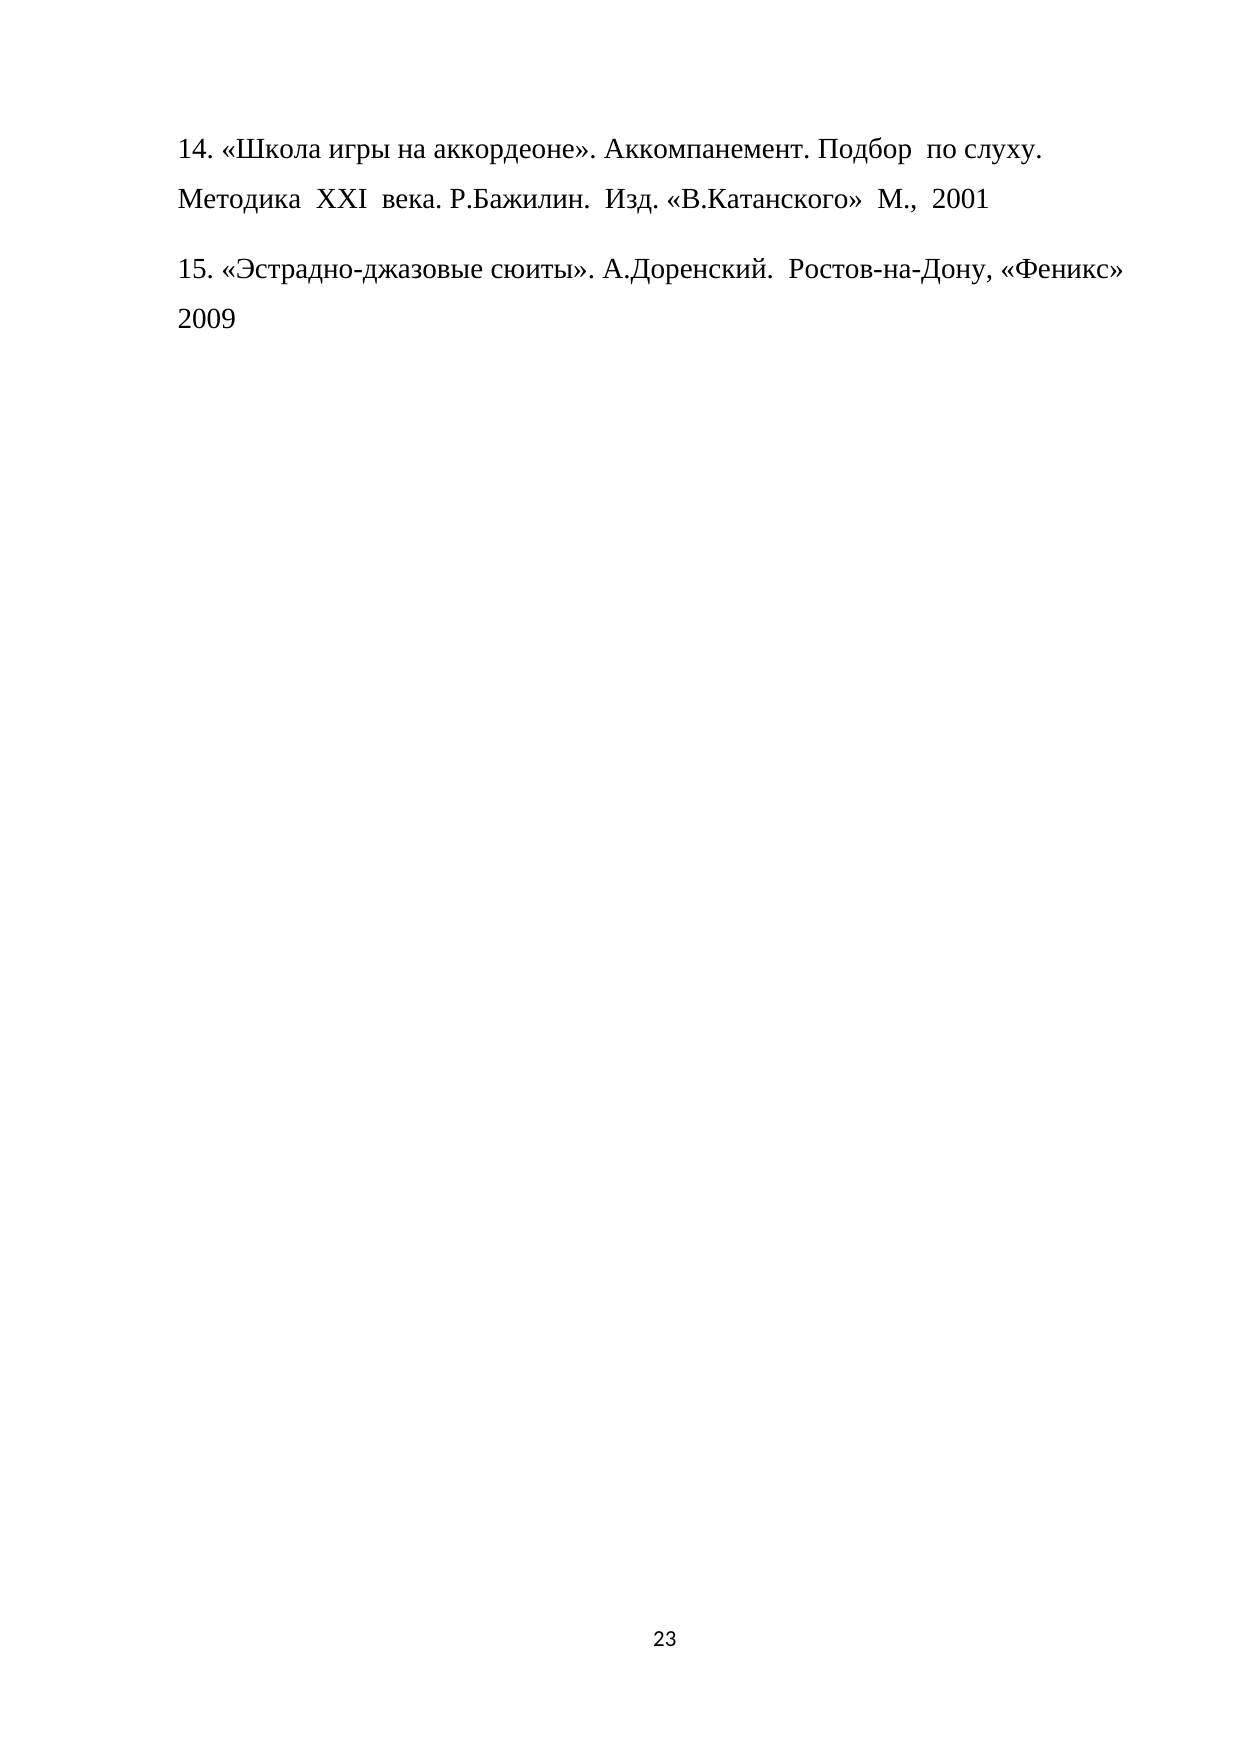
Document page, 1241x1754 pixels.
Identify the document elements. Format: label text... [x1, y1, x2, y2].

text 14. «Школа игры на аккордеоне». Аккомпанемент. Подбор по слуху. Методика XXI века. Р.Бажилин. Изд. «В.Катанского» М., 2001 [177, 118, 1152, 218]
text 15. «Эстрадно-джазовые сюиты». А.Доренский. Ростов-на-Дону, «Феникс» 2009 [177, 239, 1152, 339]
